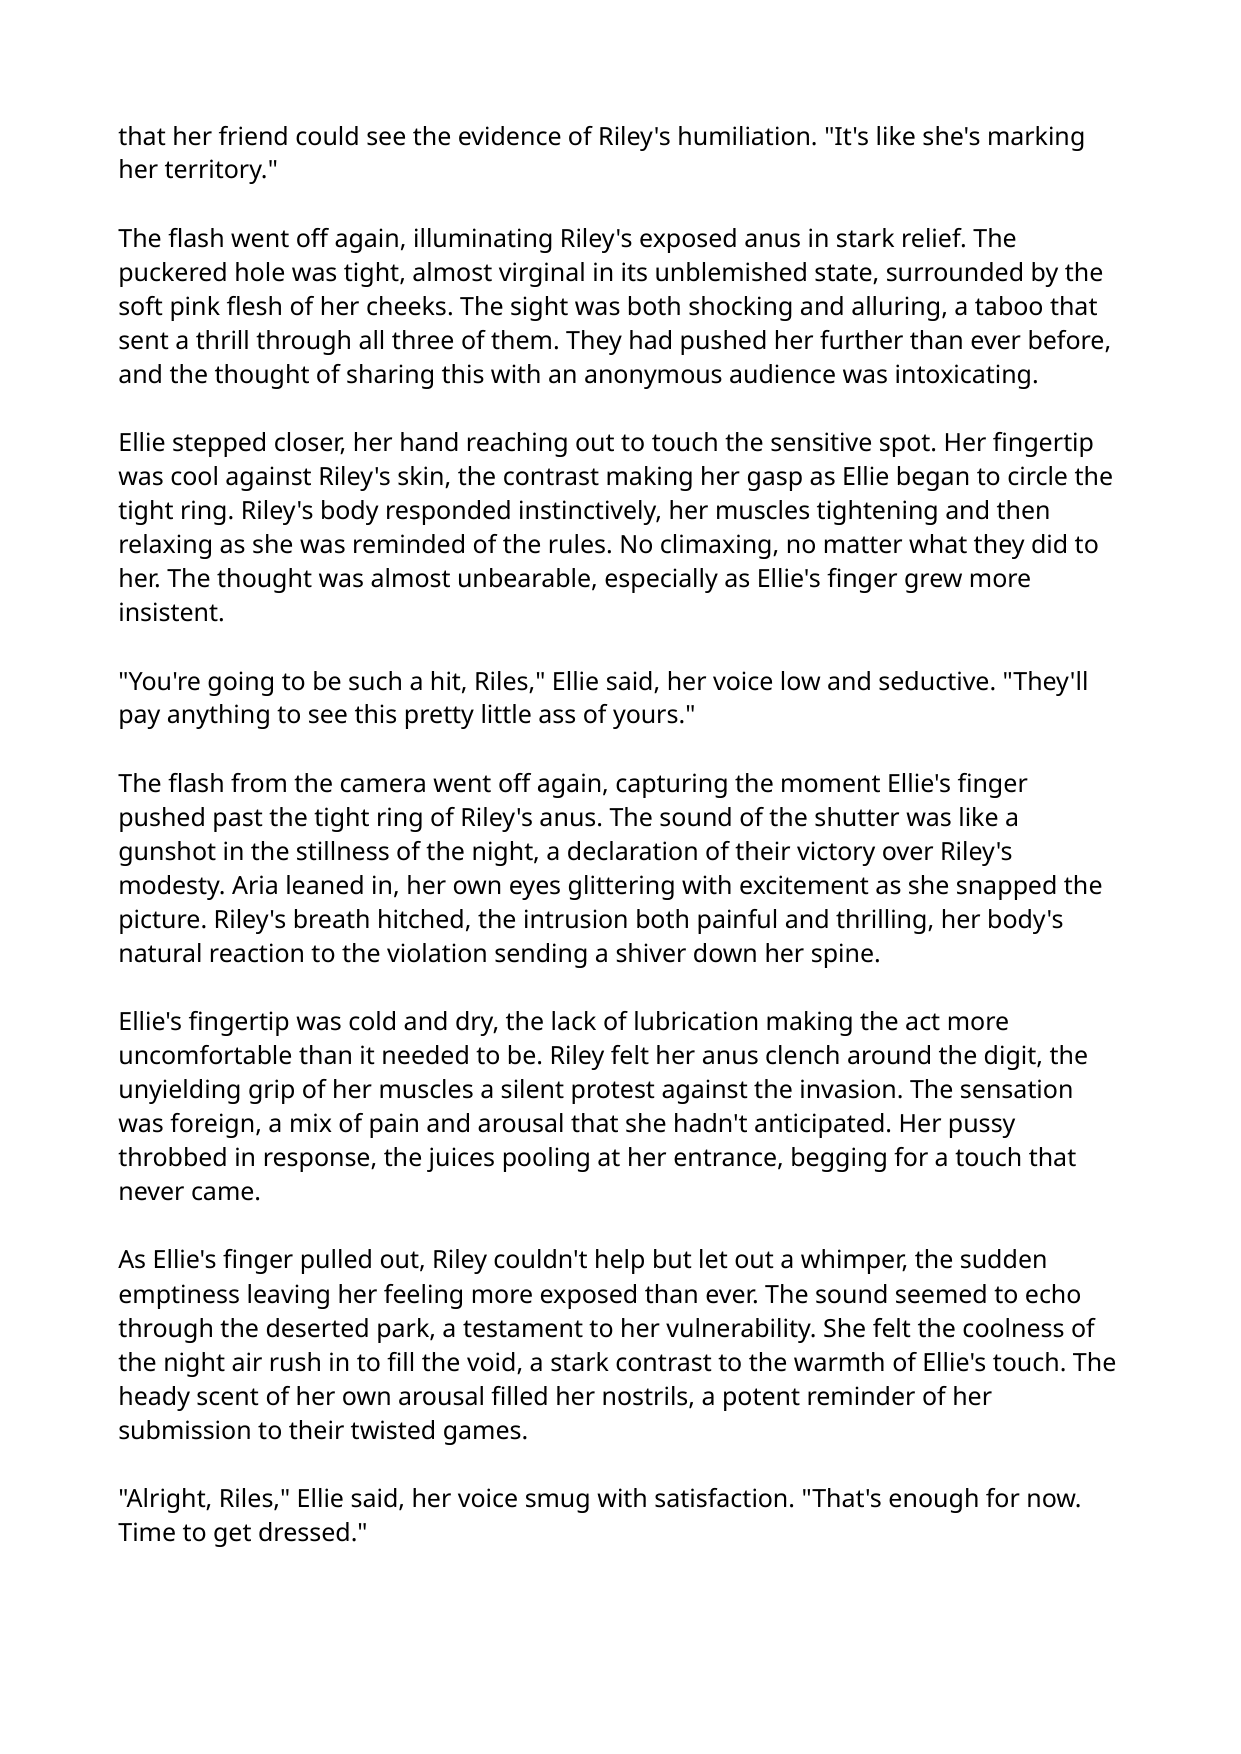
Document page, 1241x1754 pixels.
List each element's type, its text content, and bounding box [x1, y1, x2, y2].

text As Ellie's finger pulled out, Riley couldn't help but let out a whimper, the sudden emptiness leaving her feeling more exposed than ever. The sound seemed to echo through the deserted park, a testament to her vulnerability. She felt the coolness of the night air rush in to fill the void, a stark contrast to the warmth of Ellie's touch. The heady scent of her own arousal filled her nostrils, a potent reminder of her submission to their twisted games. [118, 1242, 1122, 1447]
text "You're going to be such a hit, Riles," Ellie said, her voice low and seductive. "They'll pay anything to see this pretty little ass of yours." [118, 663, 1122, 731]
text Ellie's fingertip was cold and dry, the lack of lubrication making the act more uncomfortable than it needed to be. Riley felt her anus clench around the digit, the unyielding grip of her muscles a silent protest against the invasion. The sensation was foreign, a mix of pain and arousal that she hadn't anticipated. Her pussy throbbed in response, the juices pooling at her entrance, begging for a touch that never came. [118, 1004, 1122, 1208]
text The flash from the camera went off again, capturing the moment Ellie's finger pushed past the tight ring of Riley's anus. The sound of the shutter was like a gunshot in the stillness of the night, a declaration of their victory over Riley's modesty. Aria leaned in, her own eyes glittering with excitement as she snapped the picture. Riley's breath hitched, the intrusion both painful and thrilling, her body's natural reaction to the violation sending a shiver down her spine. [118, 765, 1122, 970]
text Ellie stepped closer, her hand reaching out to touch the sensitive spot. Her fingertip was cool against Riley's skin, the contrast making her gasp as Ellie began to circle the tight ring. Riley's body responded instinctively, her muscles tightening and then relaxing as she was reminded of the rules. No climaxing, no matter what they did to her. The thought was almost unbearable, especially as Ellie's finger grew more insistent. [118, 425, 1122, 629]
text "Alright, Riles," Ellie said, her voice smug with satisfaction. "That's enough for now. Time to get dressed." [118, 1481, 1122, 1549]
text The flash went off again, illuminating Riley's exposed anus in stark relief. The puckered hole was tight, almost virginal in its unblemished state, surrounded by the soft pink flesh of her cheeks. The sight was both shocking and alluring, a taboo that sent a thrill through all three of them. They had pushed her further than ever before, and the thought of sharing this with an anonymous audience was intoxicating. [118, 220, 1122, 391]
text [118, 118, 1122, 186]
